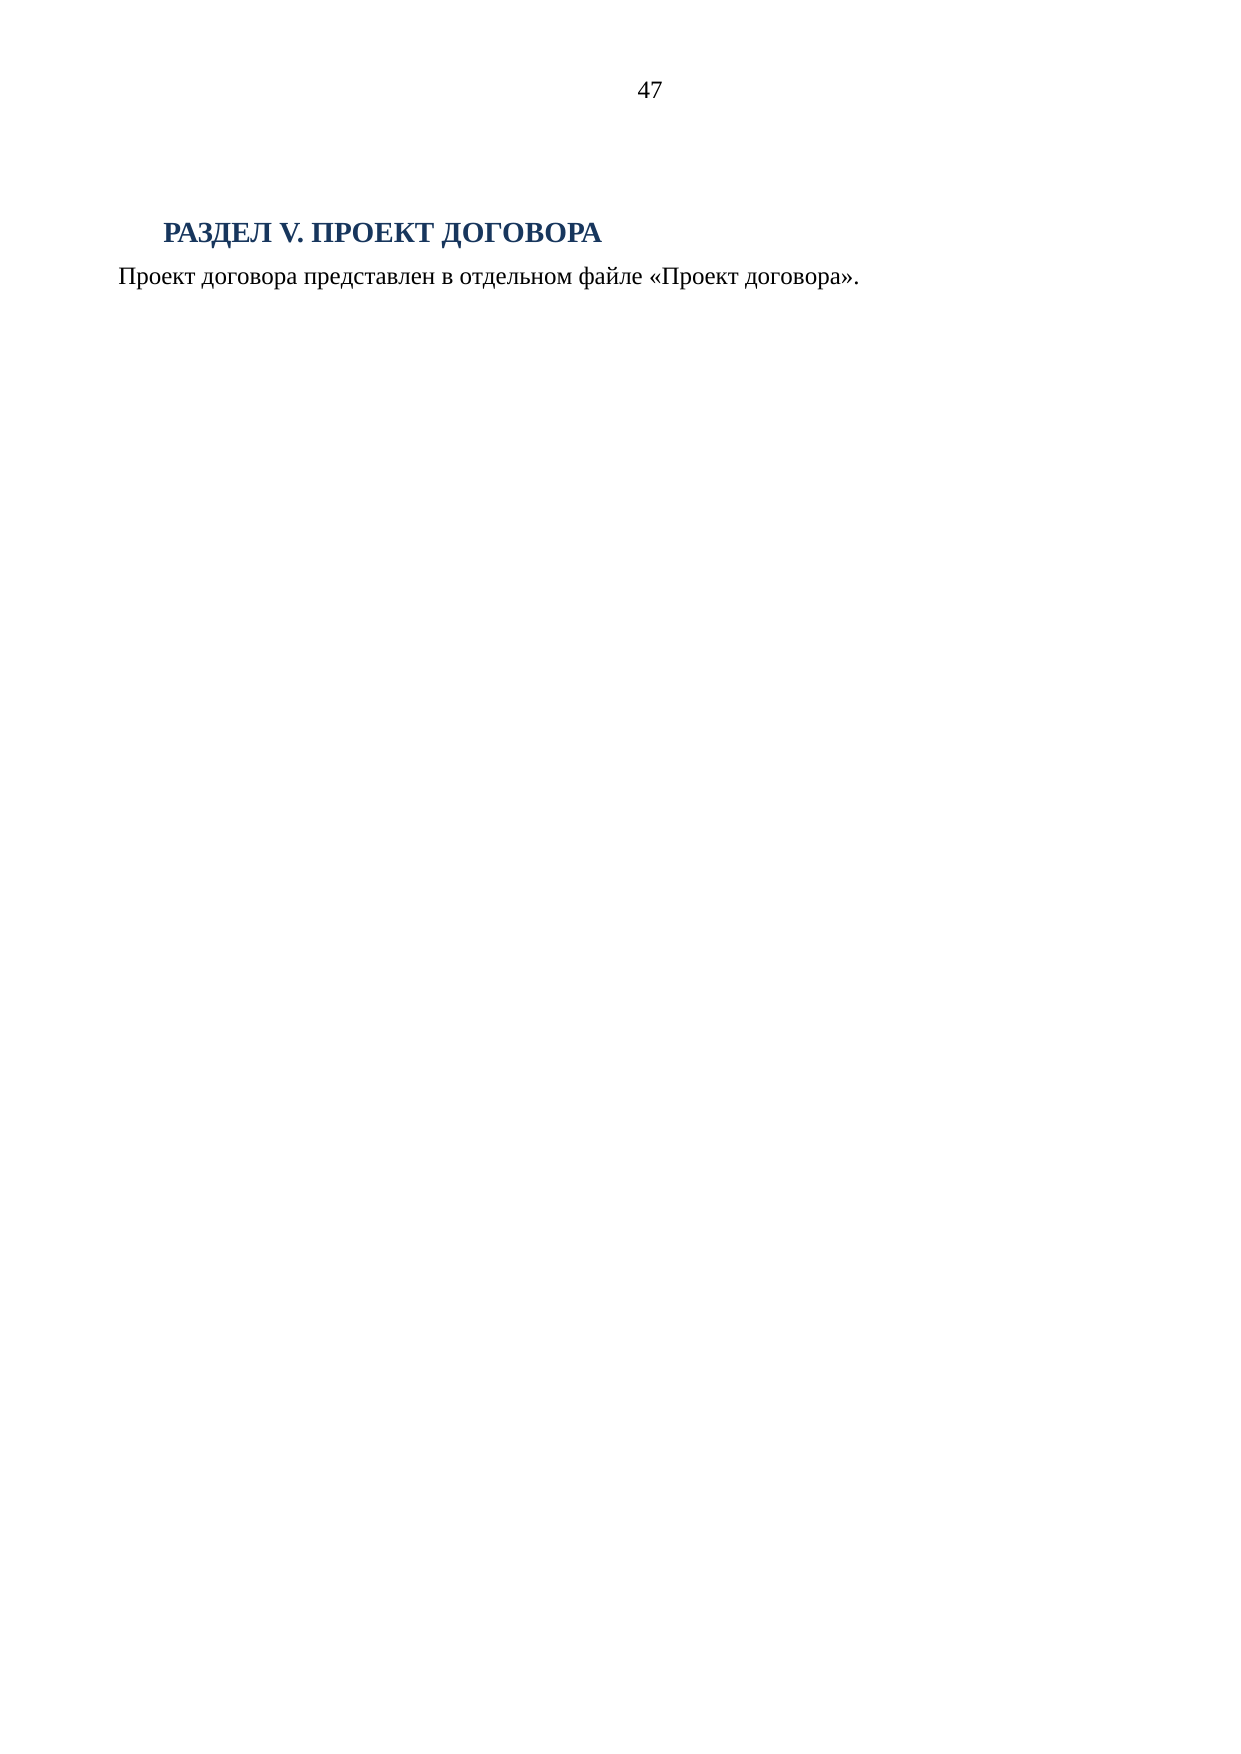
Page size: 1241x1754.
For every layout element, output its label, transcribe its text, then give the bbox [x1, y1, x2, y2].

text Проект договора представлен в отдельном файле «Проект договора». [118, 261, 1181, 290]
subtitle РАЗДЕЛ V. ПРОЕКТ ДОГОВОРА [163, 215, 1181, 248]
